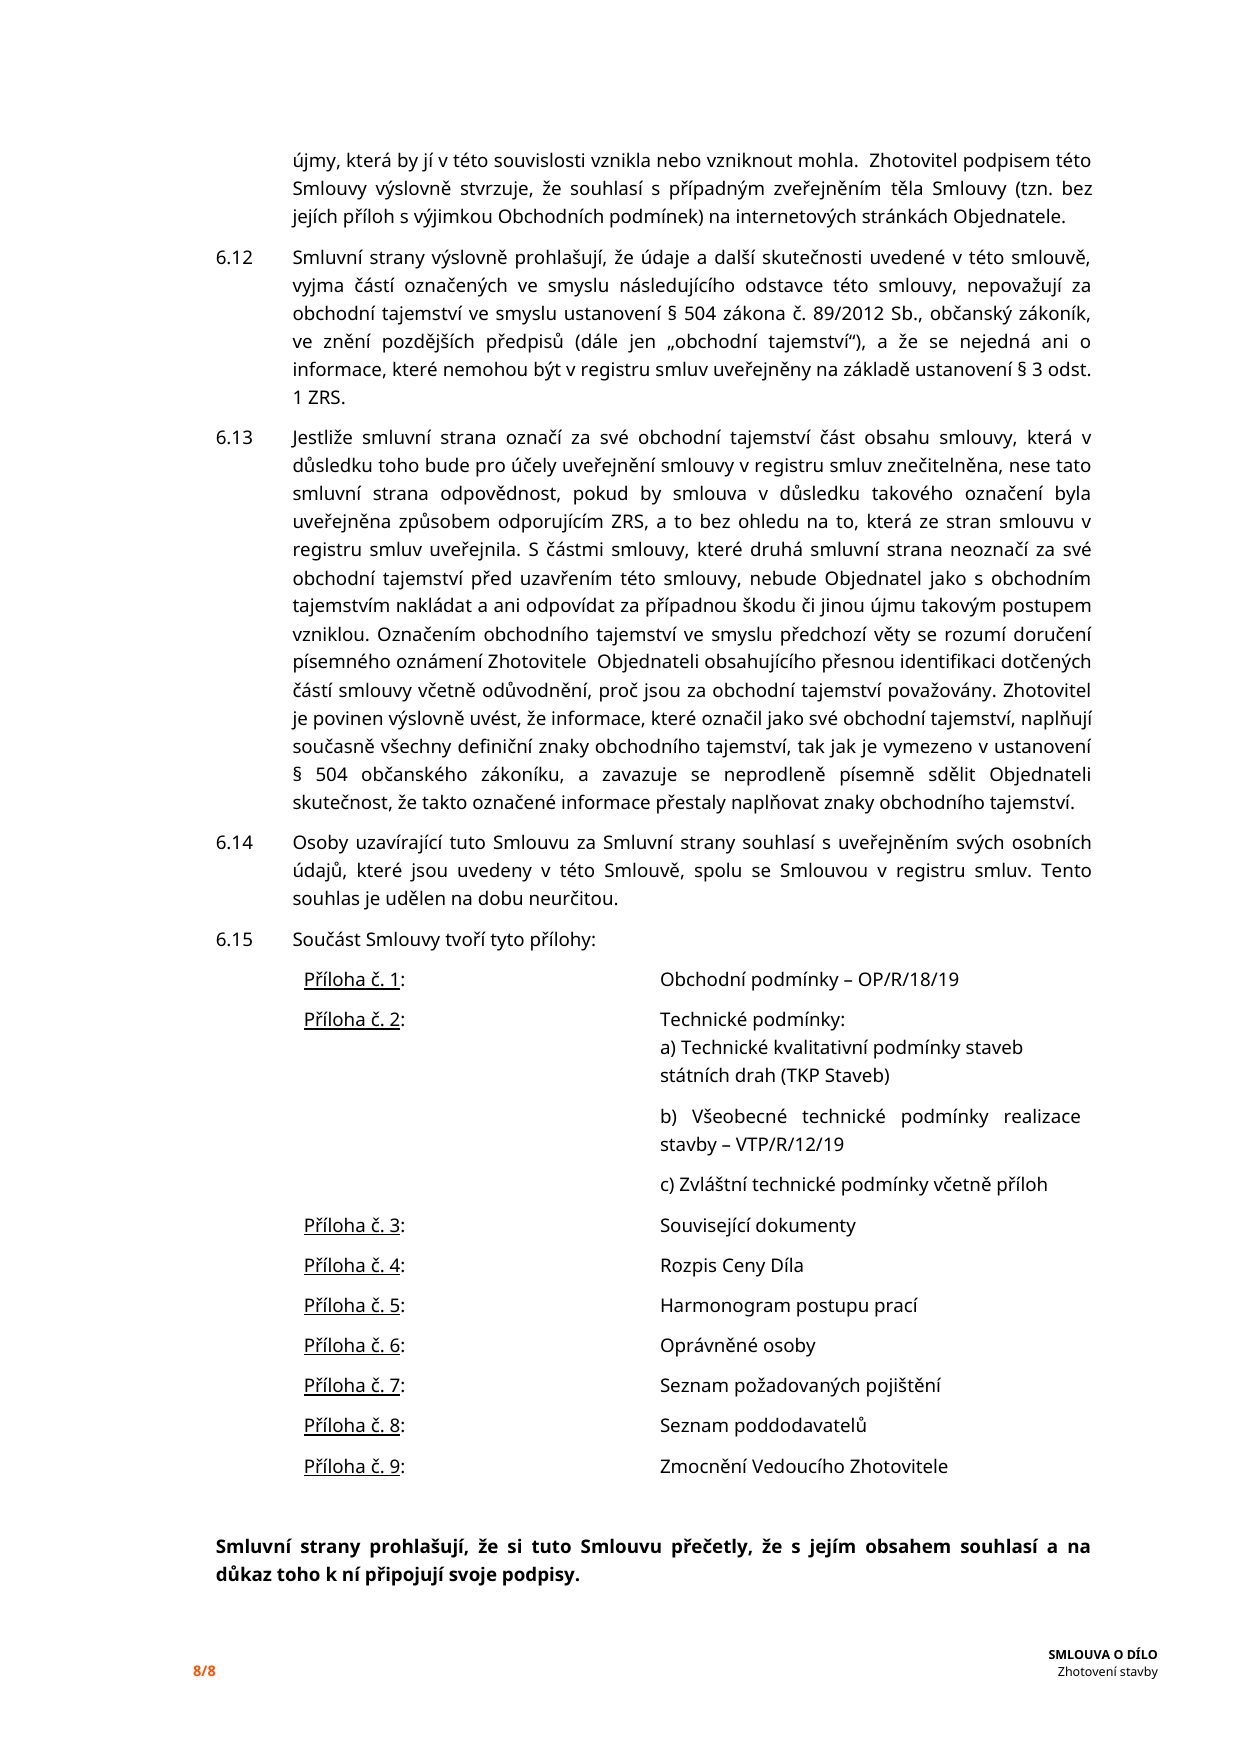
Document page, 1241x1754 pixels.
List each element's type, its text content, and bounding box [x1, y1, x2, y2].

table_cell Oprávněné osoby [572, 1332, 1093, 1372]
table_cell Příloha č. 2: [216, 1007, 572, 1212]
table_cell Harmonogram postupu prací [572, 1292, 1093, 1332]
table_cell Seznam požadovaných pojištění [572, 1372, 1093, 1412]
table_header Příloha č. 1: [216, 967, 572, 1007]
table_header Obchodní podmínky – OP/R/18/19 [572, 967, 1093, 1007]
text Součást Smlouvy tvoří tyto přílohy: [216, 926, 1093, 952]
table_cell Příloha č. 8: Příloha č. 9: [216, 1413, 572, 1493]
table_cell Příloha č. 3: [216, 1212, 572, 1252]
table_cell Příloha č. 6: [216, 1332, 572, 1372]
table_cell Příloha č. 5: [216, 1292, 572, 1332]
text Smluvní strany prohlašují, že si tuto Smlouvu přečetly, že s jejím obsahem souhlasí a na důkaz toho k ní připojují svoje podpisy. [216, 1533, 1093, 1587]
text Jestliže smluvní strana označí za své obchodní tajemství část obsahu smlouvy, která v důsledku toho bude pro účely uveřejnění smlouvy v registru smluv znečitelněna, nese tato smluvní strana odpovědnost, pokud by smlouva v důsledku takového označení byla uveřejněna způsobem odporujícím ZRS, a to bez ohledu na to, která ze stran smlouvu v registru smluv uveřejnila. S částmi smlouvy, které druhá smluvní strana neoznačí za své obchodní tajemství před uzavřením této smlouvy, nebude Objednatel jako s obchodním tajemstvím nakládat a ani odpovídat za případnou škodu či jinou újmu takovým postupem vzniklou. Označením obchodního tajemství ve smyslu předchozí věty se rozumí doručení písemného oznámení Zhotovitele Objednateli obsahujícího přesnou identifikaci dotčených částí smlouvy včetně odůvodnění, proč jsou za obchodní tajemství považovány. Zhotovitel je povinen výslovně uvést, že informace, které označil jako své obchodní tajemství, naplňují současně všechny definiční znaky obchodního tajemství, tak jak je vymezeno v ustanovení § 504 občanského zákoníku, a zavazuje se neprodleně písemně sdělit Objednateli skutečnost, že takto označené informace přestaly naplňovat znaky obchodního tajemství. [216, 425, 1093, 814]
table_cell Rozpis Ceny Díla [572, 1252, 1093, 1292]
table_cell Technické podmínky: a) Technické kvalitativní podmínky staveb státních drah (TKP Staveb) b) Všeobecné technické podmínky realizace stavby – VTP/R/12/19 c) Zvláštní technické podmínky včetně příloh [572, 1007, 1093, 1212]
table_cell Příloha č. 7: [216, 1372, 572, 1412]
text Osoby uzavírající tuto Smlouvu za Smluvní strany souhlasí s uveřejněním svých osobních údajů, které jsou uvedeny v této Smlouvě, spolu se Smlouvou v registru smluv. Tento souhlas je udělen na dobu neurčitou. [216, 829, 1093, 911]
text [216, 147, 1093, 229]
table_cell Seznam poddodavatelů Zmocnění Vedoucího Zhotovitele [572, 1413, 1093, 1493]
table_cell Související dokumenty [572, 1212, 1093, 1252]
table_cell Příloha č. 4: [216, 1252, 572, 1292]
text Smluvní strany výslovně prohlašují, že údaje a další skutečnosti uvedené v této smlouvě, vyjma částí označených ve smyslu následujícího odstavce této smlouvy, nepovažují za obchodní tajemství ve smyslu ustanovení § 504 zákona č. 89/2012 Sb., občanský zákoník, ve znění pozdějších předpisů (dále jen „obchodní tajemství“), a že se nejedná ani o informace, které nemohou být v registru smluv uveřejněny na základě ustanovení § 3 odst. 1 ZRS. [216, 244, 1093, 410]
